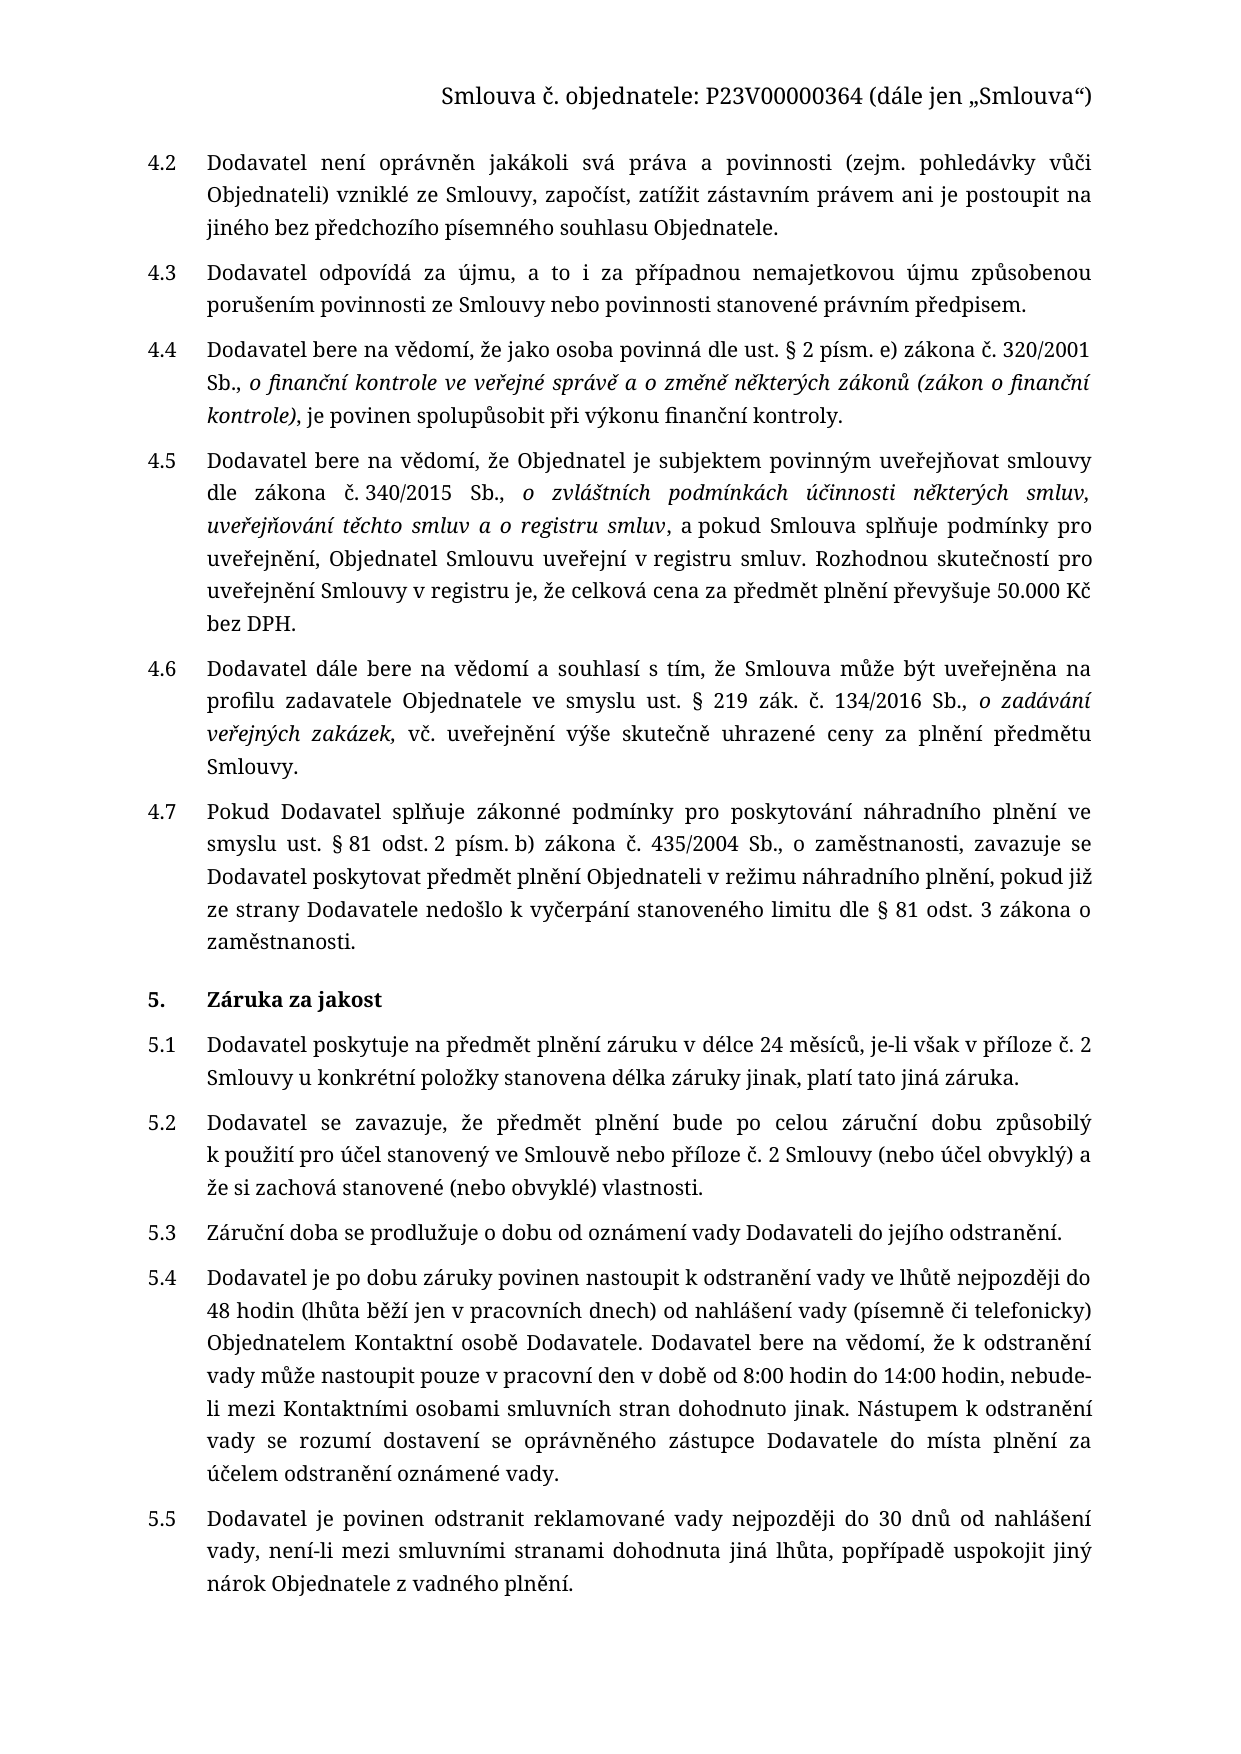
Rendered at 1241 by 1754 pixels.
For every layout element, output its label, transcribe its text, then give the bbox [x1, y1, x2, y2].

list Dodavatel je po dobu záruky povinen nastoupit k odstranění vady ve lhůtě nejpozději do 48 hodin (lhůta běží jen v pracovních dnech) od nahlášení vady (písemně či telefonicky) Objednatelem Kontaktní osobě Dodavatele. Dodavatel bere na vědomí, že k odstranění vady může nastoupit pouze v pracovní den v době od 8:00 hodin do 14:00 hodin, nebude-li mezi Kontaktními osobami smluvních stran dohodnuto jinak. Nástupem k odstranění vady se rozumí dostavení se oprávněného zástupce Dodavatele do místa plnění za účelem odstranění oznámené vady. [148, 1263, 1093, 1487]
list Dodavatel dále bere na vědomí a souhlasí s tím, že Smlouva může být uveřejněna na profilu zadavatele Objednatele ve smyslu ust. § 219 zák. č. 134/2016 Sb., o zadávání veřejných zakázek, vč. uveřejnění výše skutečně uhrazené ceny za plnění předmětu Smlouvy. [148, 654, 1093, 780]
list Dodavatel je povinen odstranit reklamované vady nejpozději do 30 dnů od nahlášení vady, není-li mezi smluvními stranami dohodnuta jiná lhůta, popřípadě uspokojit jiný nárok Objednatele z vadného plnění. [148, 1504, 1093, 1598]
list Dodavatel odpovídá za újmu, a to i za případnou nemajetkovou újmu způsobenou porušením povinnosti ze Smlouvy nebo povinnosti stanovené právním předpisem. [148, 258, 1093, 319]
list Záruční doba se prodlužuje o dobu od oznámení vady Dodavateli do jejího odstranění. [148, 1218, 1093, 1247]
list Záruka za jakost [148, 985, 1093, 1013]
list Pokud Dodavatel splňuje zákonné podmínky pro poskytování náhradního plnění ve smyslu ust. § 81 odst. 2 písm. b) zákona č. 435/2004 Sb., o zaměstnanosti, zavazuje se Dodavatel poskytovat předmět plnění Objednateli v režimu náhradního plnění, pokud již ze strany Dodavatele nedošlo k vyčerpání stanoveného limitu dle § 81 odst. 3 zákona o zaměstnanosti. [148, 797, 1093, 956]
list Dodavatel se zavazuje, že předmět plnění bude po celou záruční dobu způsobilý k použití pro účel stanovený ve Smlouvě nebo příloze č. 2 Smlouvy (nebo účel obvyklý) a že si zachová stanovené (nebo obvyklé) vlastnosti. [148, 1108, 1093, 1201]
list Dodavatel poskytuje na předmět plnění záruku v délce 24 měsíců, je-li však v příloze č. 2 Smlouvy u konkrétní položky stanovena délka záruky jinak, platí tato jiná záruka. [148, 1030, 1093, 1091]
list Dodavatel není oprávněn jakákoli svá práva a povinnosti (zejm. pohledávky vůči Objednateli) vzniklé ze Smlouvy, započíst, zatížit zástavním právem ani je postoupit na jiného bez předchozího písemného souhlasu Objednatele. [148, 148, 1093, 241]
list Dodavatel bere na vědomí, že Objednatel je subjektem povinným uveřejňovat smlouvy dle zákona č. 340/2015 Sb., o zvláštních podmínkách účinnosti některých smluv, uveřejňování těchto smluv a o registru smluv, a pokud Smlouva splňuje podmínky pro uveřejnění, Objednatel Smlouvu uveřejní v registru smluv. Rozhodnou skutečností pro uveřejnění Smlouvy v registru je, že celková cena za předmět plnění převyšuje 50.000 Kč bez DPH. [148, 446, 1093, 637]
list Dodavatel bere na vědomí, že jako osoba povinná dle ust. § 2 písm. e) zákona č. 320/2001 Sb., o finanční kontrole ve veřejné správě a o změně některých zákonů (zákon o finanční kontrole), je povinen spolupůsobit při výkonu finanční kontroly. [148, 336, 1093, 429]
